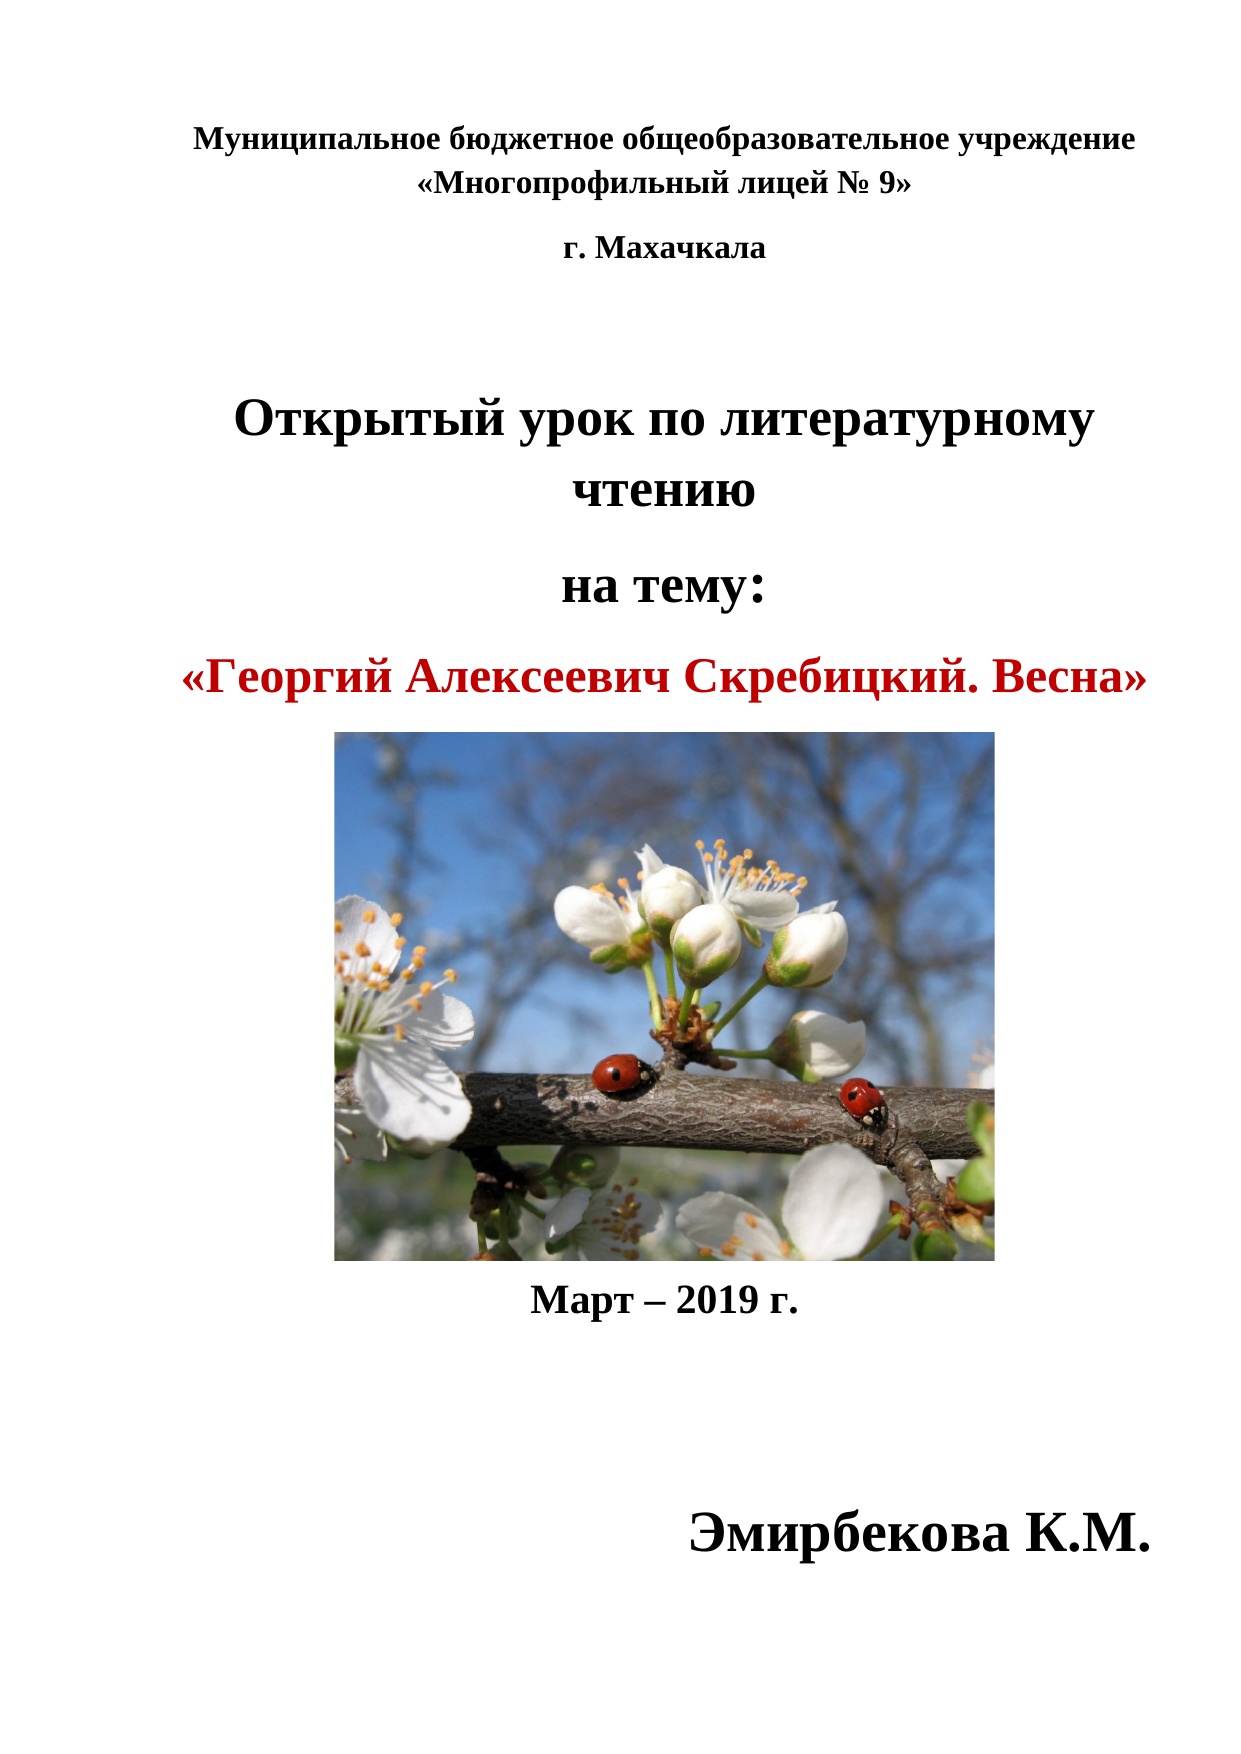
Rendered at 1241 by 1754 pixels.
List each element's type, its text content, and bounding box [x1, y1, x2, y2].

text г. Махачкала [177, 227, 1152, 265]
text Муниципальное бюджетное общеобразовательное учреждение «Многопрофильный лицей № 9» [177, 118, 1152, 201]
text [177, 1497, 1152, 1564]
text Март – 2019 г. [177, 1274, 1152, 1322]
text Открытый урок по литературному чтению [177, 384, 1152, 518]
text на тему: [177, 548, 1152, 615]
text «Георгий Алексеевич Скребицкий. Весна» [177, 646, 1152, 704]
picture [334, 732, 995, 1261]
